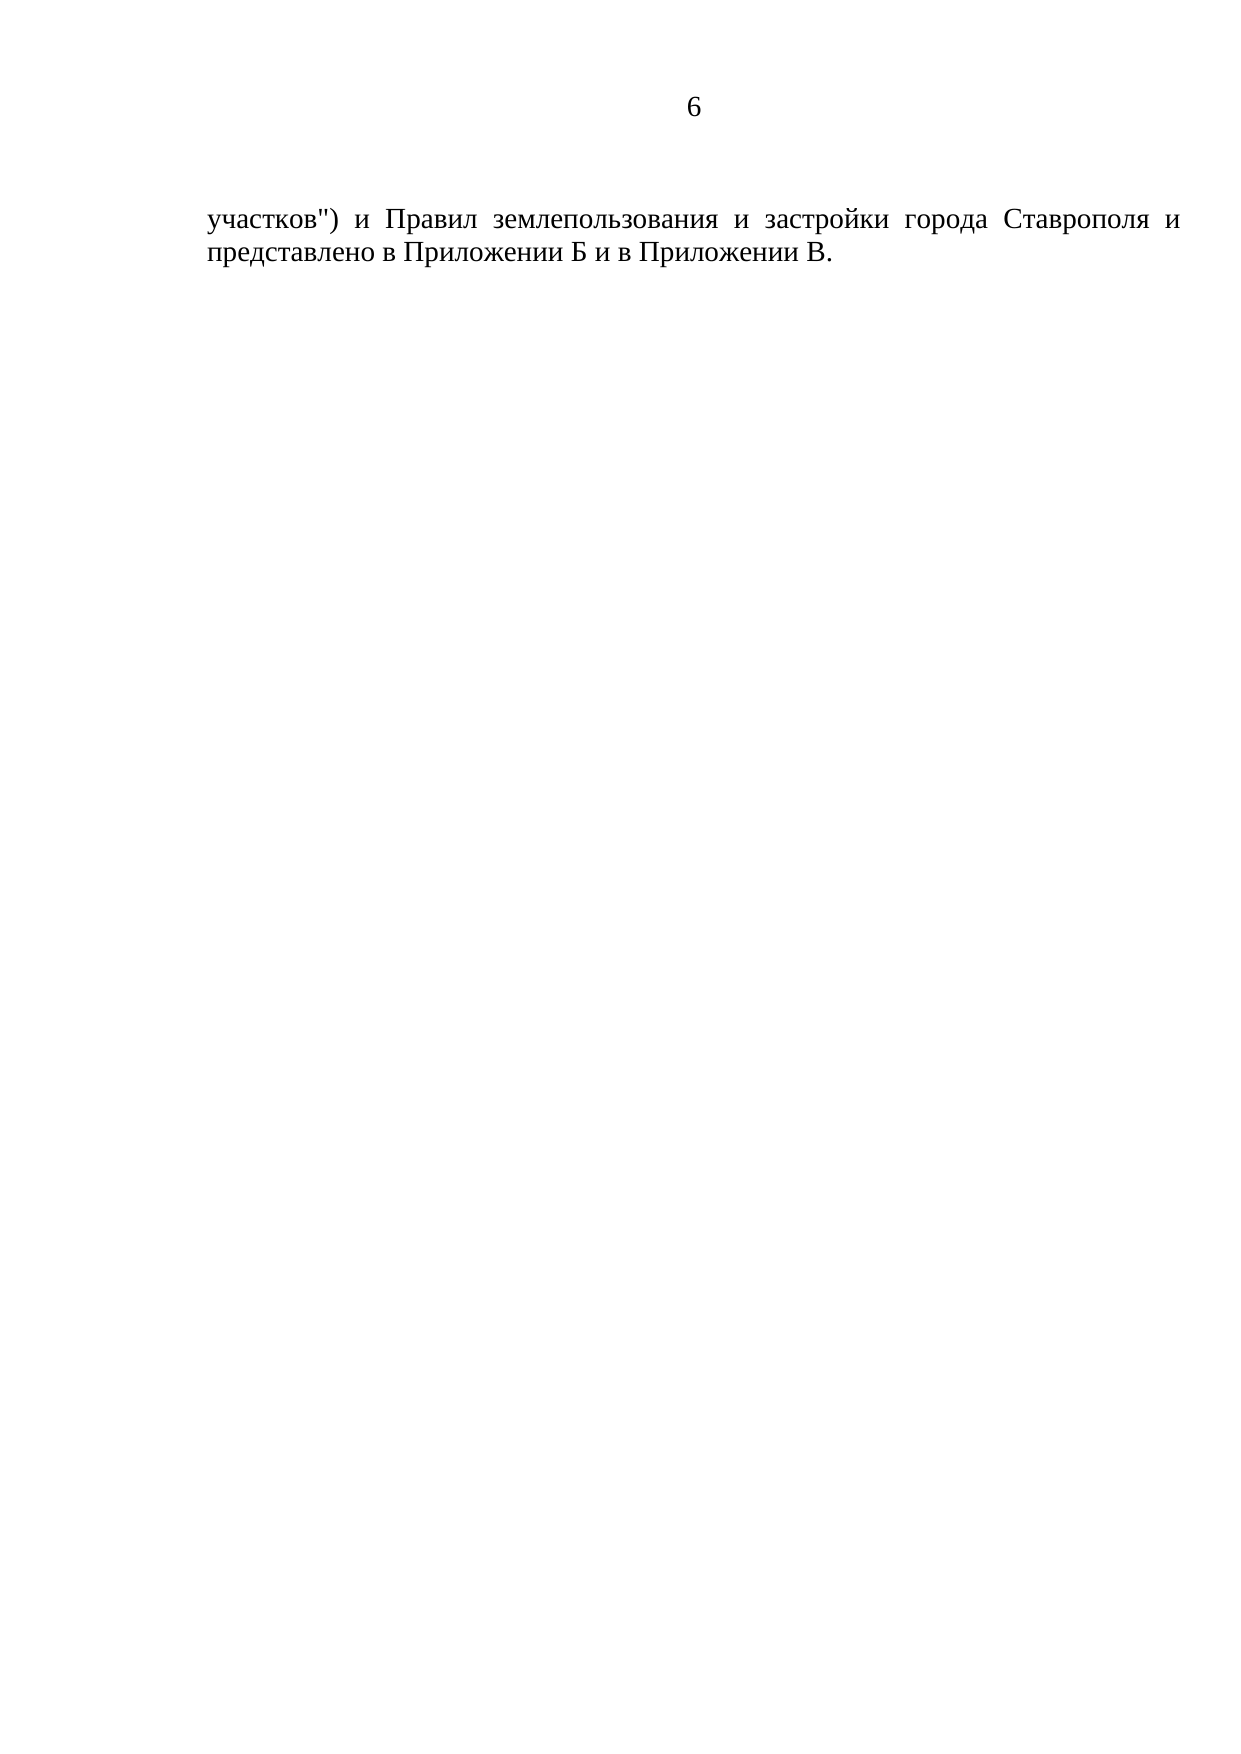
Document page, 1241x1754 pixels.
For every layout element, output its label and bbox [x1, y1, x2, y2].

text [207, 201, 1181, 268]
